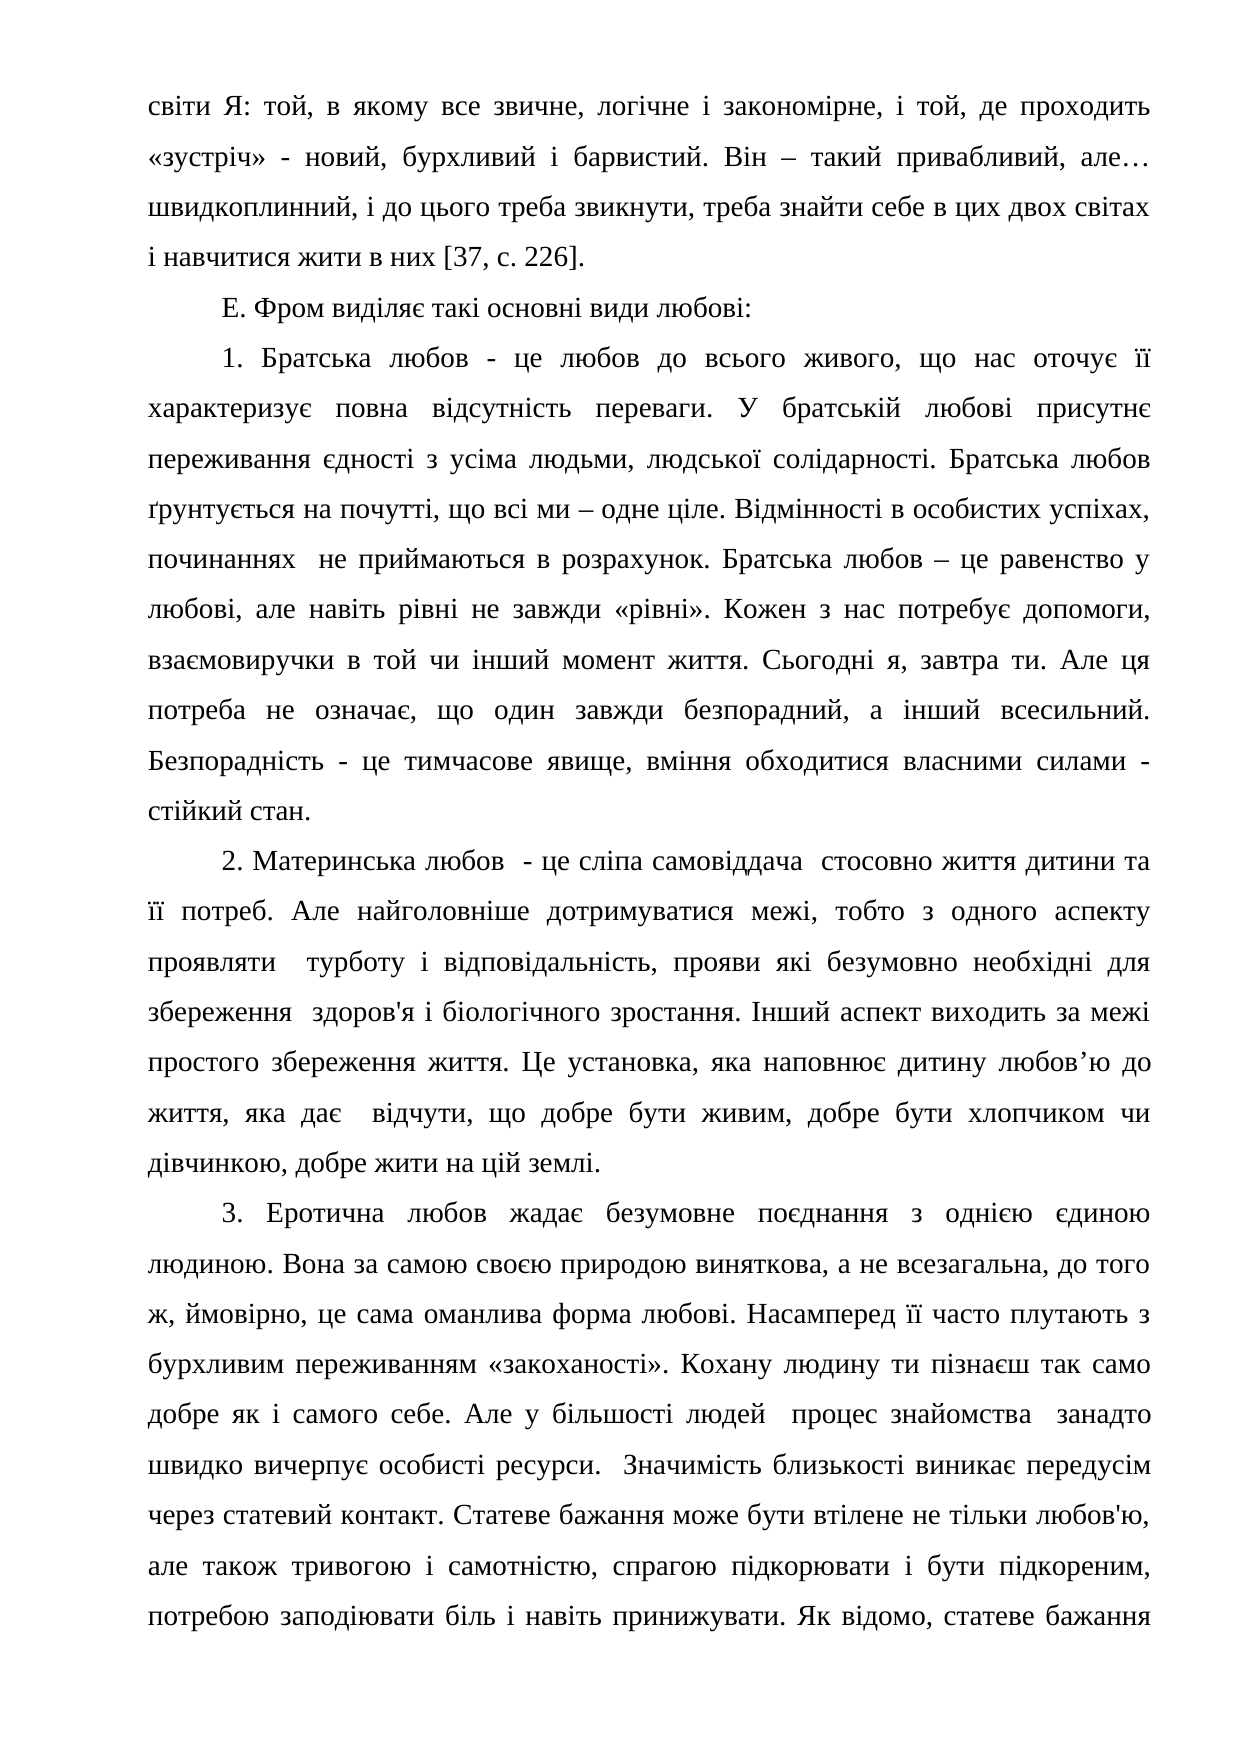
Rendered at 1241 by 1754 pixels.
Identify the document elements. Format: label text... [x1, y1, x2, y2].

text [148, 1195, 1152, 1631]
text Е. Фром виділяє такі основні види любові: [148, 290, 1152, 323]
text 2. Материнська любов - це сліпа самовіддача стосовно життя дитини та її потреб. Але найголовніше дотримуватися межі, тобто з одного аспекту проявляти турботу і відповідальність, прояви які безумовно необхідні для збереження здоров'я і біологічного зростання. Інший аспект виходить за межі простого збереження життя. Це установка, яка наповнює дитину любов’ю до життя, яка дає відчути, що добре бути живим, добре бути хлопчиком чи дівчинкою, добре жити на цій землі. [148, 843, 1152, 1179]
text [148, 88, 1152, 273]
text 1. Братська любов - це любов до всього живого, що нас оточує її характеризує повна відсутність переваги. У братській любові присутнє переживання єдності з усіма людьми, людської солідарності. Братська любов ґрунтується на почутті, що всі ми – одне ціле. Відмінності в особистих успіхах, починаннях не приймаються в розрахунок. Братська любов – це равенство у любові, але навіть рівні не завжди «рівні». Кожен з нас потребує допомоги, взаємовиручки в той чи інший момент життя. Сьогодні я, завтра ти. Але ця потреба не означає, що один завжди безпорадний, а інший всесильний. Безпорадність - це тимчасове явище, вміння обходитися власними силами - стійкий стан. [148, 340, 1152, 826]
